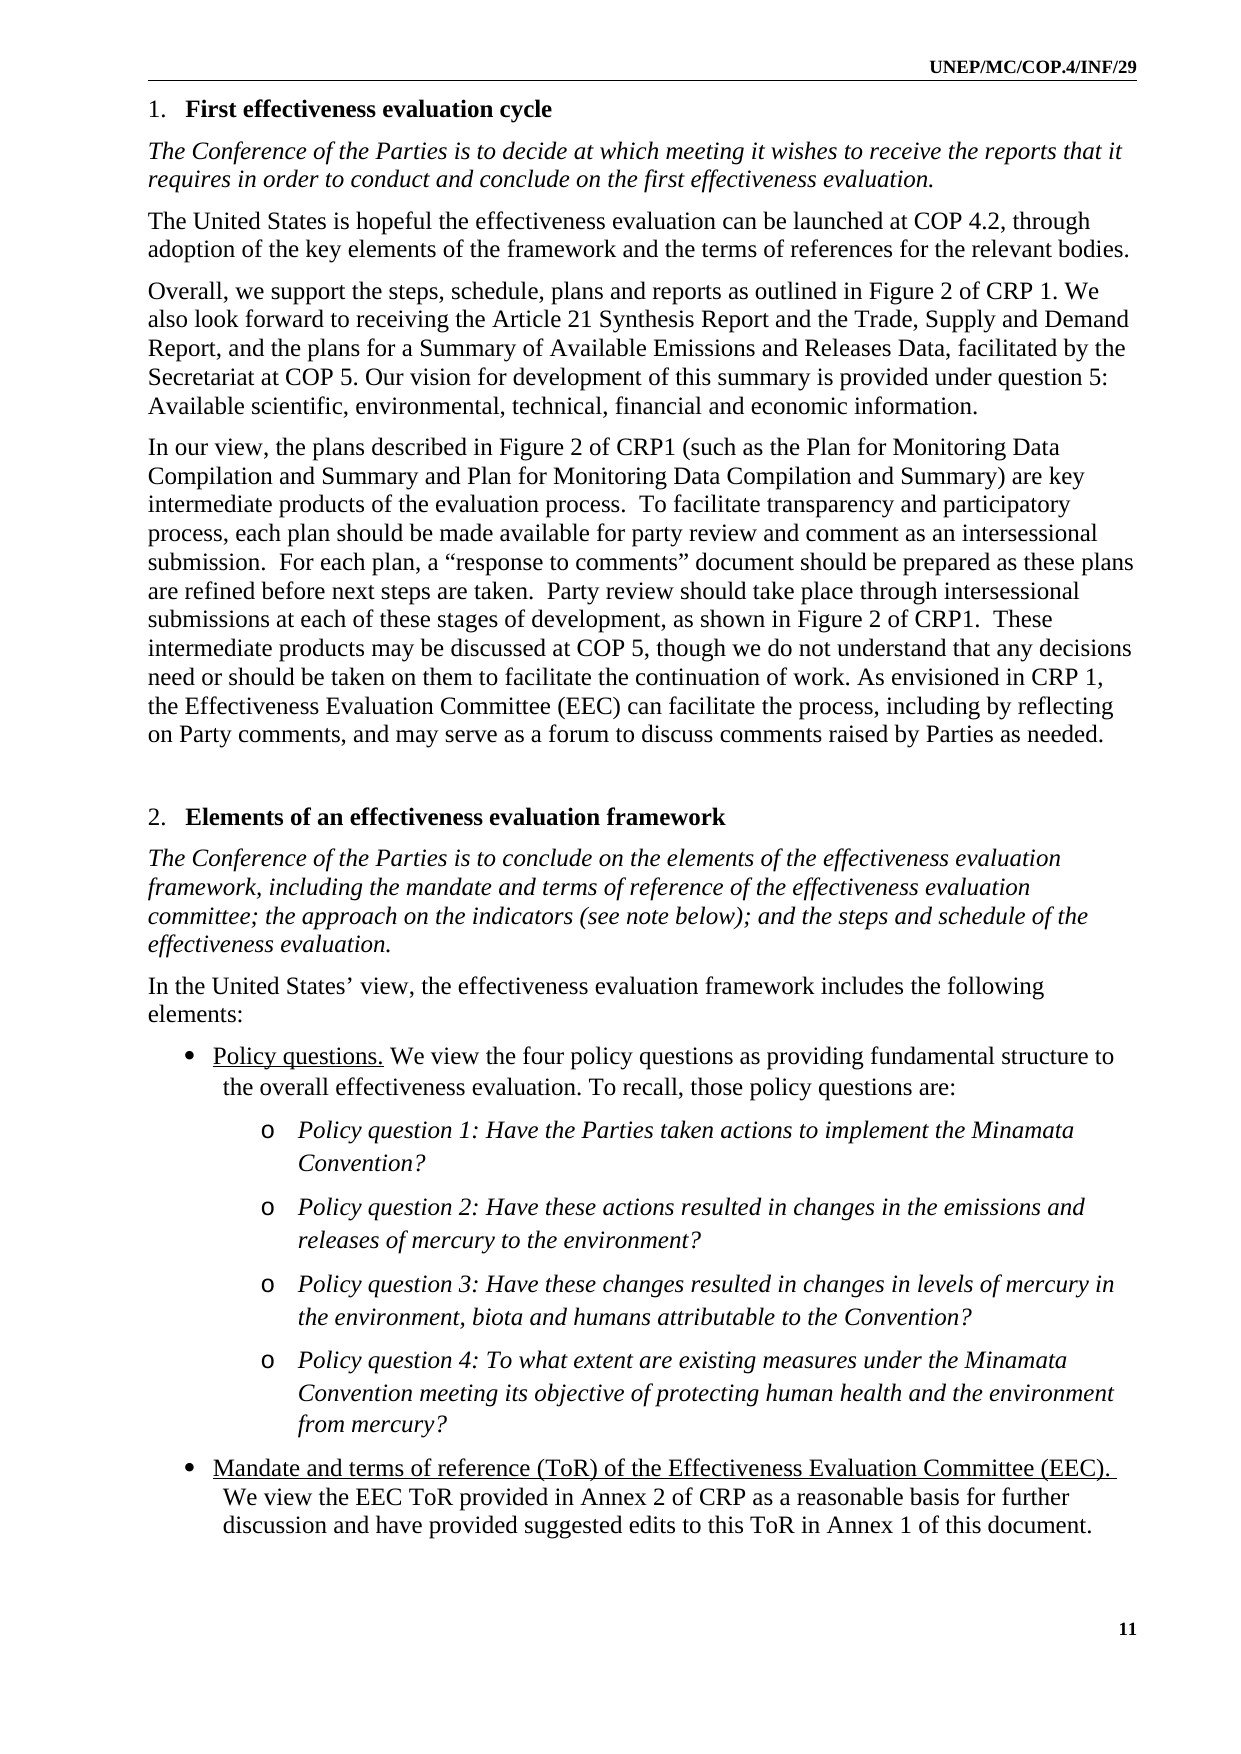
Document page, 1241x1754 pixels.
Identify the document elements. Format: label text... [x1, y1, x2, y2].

list Policy question 2: Have these actions resulted in changes in the emissions and releases of mercury to the environment? [260, 1192, 1137, 1254]
list Policy question 1: Have the Parties taken actions to implement the Minamata Convention? [260, 1115, 1137, 1177]
list First effectiveness evaluation cycle [148, 94, 1137, 123]
text In the United States’ view, the effectiveness evaluation framework includes the following elements: [148, 971, 1137, 1028]
list Policy question 4: To what extent are existing measures under the Minamata Convention meeting its objective of protecting human health and the environment from mercury? [260, 1345, 1137, 1438]
list Policy question 3: Have these changes resulted in changes in levels of mercury in the environment, biota and humans attributable to the Convention? [260, 1269, 1137, 1331]
text The United States is hopeful the effectiveness evaluation can be launched at COP 4.2, through adoption of the key elements of the framework and the terms of references for the relevant bodies. [148, 206, 1137, 263]
text The Conference of the Parties is to decide at which meeting it wishes to receive the reports that it requires in order to conduct and conclude on the first effectiveness evaluation. [148, 136, 1137, 193]
text In our view, the plans described in Figure 2 of CRP1 (such as the Plan for Monitoring Data Compilation and Summary and Plan for Monitoring Data Compilation and Summary) are key intermediate products of the evaluation process. To facilitate transparency and participatory process, each plan should be made available for party review and comment as an intersessional submission. For each plan, a “response to comments” document should be prepared as these plans are refined before next steps are taken. Party review should take place through intersessional submissions at each of these stages of development, as shown in Figure 2 of CRP1. These intermediate products may be discussed at COP 5, though we do not understand that any decisions need or should be taken on them to facilitate the continuation of work. As envisioned in CRP 1, the Effectiveness Evaluation Committee (EEC) can facilitate the process, including by reflecting on Party comments, and may serve as a forum to discuss comments raised by Parties as needed. [148, 432, 1137, 748]
list Policy questions. We view the four policy questions as providing fundamental structure to the overall effectiveness evaluation. To recall, those policy questions are: [185, 1041, 1137, 1101]
list Mandate and terms of reference (ToR) of the Effectiveness Evaluation Committee (EEC). We view the EEC ToR provided in Annex 2 of CRP as a reasonable basis for further discussion and have provided suggested edits to this ToR in Annex 1 of this document. [185, 1453, 1137, 1539]
text Overall, we support the steps, schedule, plans and reports as outlined in Figure 2 of CRP 1. We also look forward to receiving the Article 21 Synthesis Report and the Trade, Supply and Demand Report, and the plans for a Summary of Available Emissions and Releases Data, facilitated by the Secretariat at COP 5. Our vision for development of this summary is provided under question 5: Available scientific, environmental, technical, financial and economic information. [148, 276, 1137, 419]
list Elements of an effectiveness evaluation framework [148, 802, 1137, 831]
text The Conference of the Parties is to conclude on the elements of the effectiveness evaluation framework, including the mandate and terms of reference of the effectiveness evaluation committee; the approach on the indicators (see note below); and the steps and schedule of the effectiveness evaluation. [148, 843, 1137, 958]
